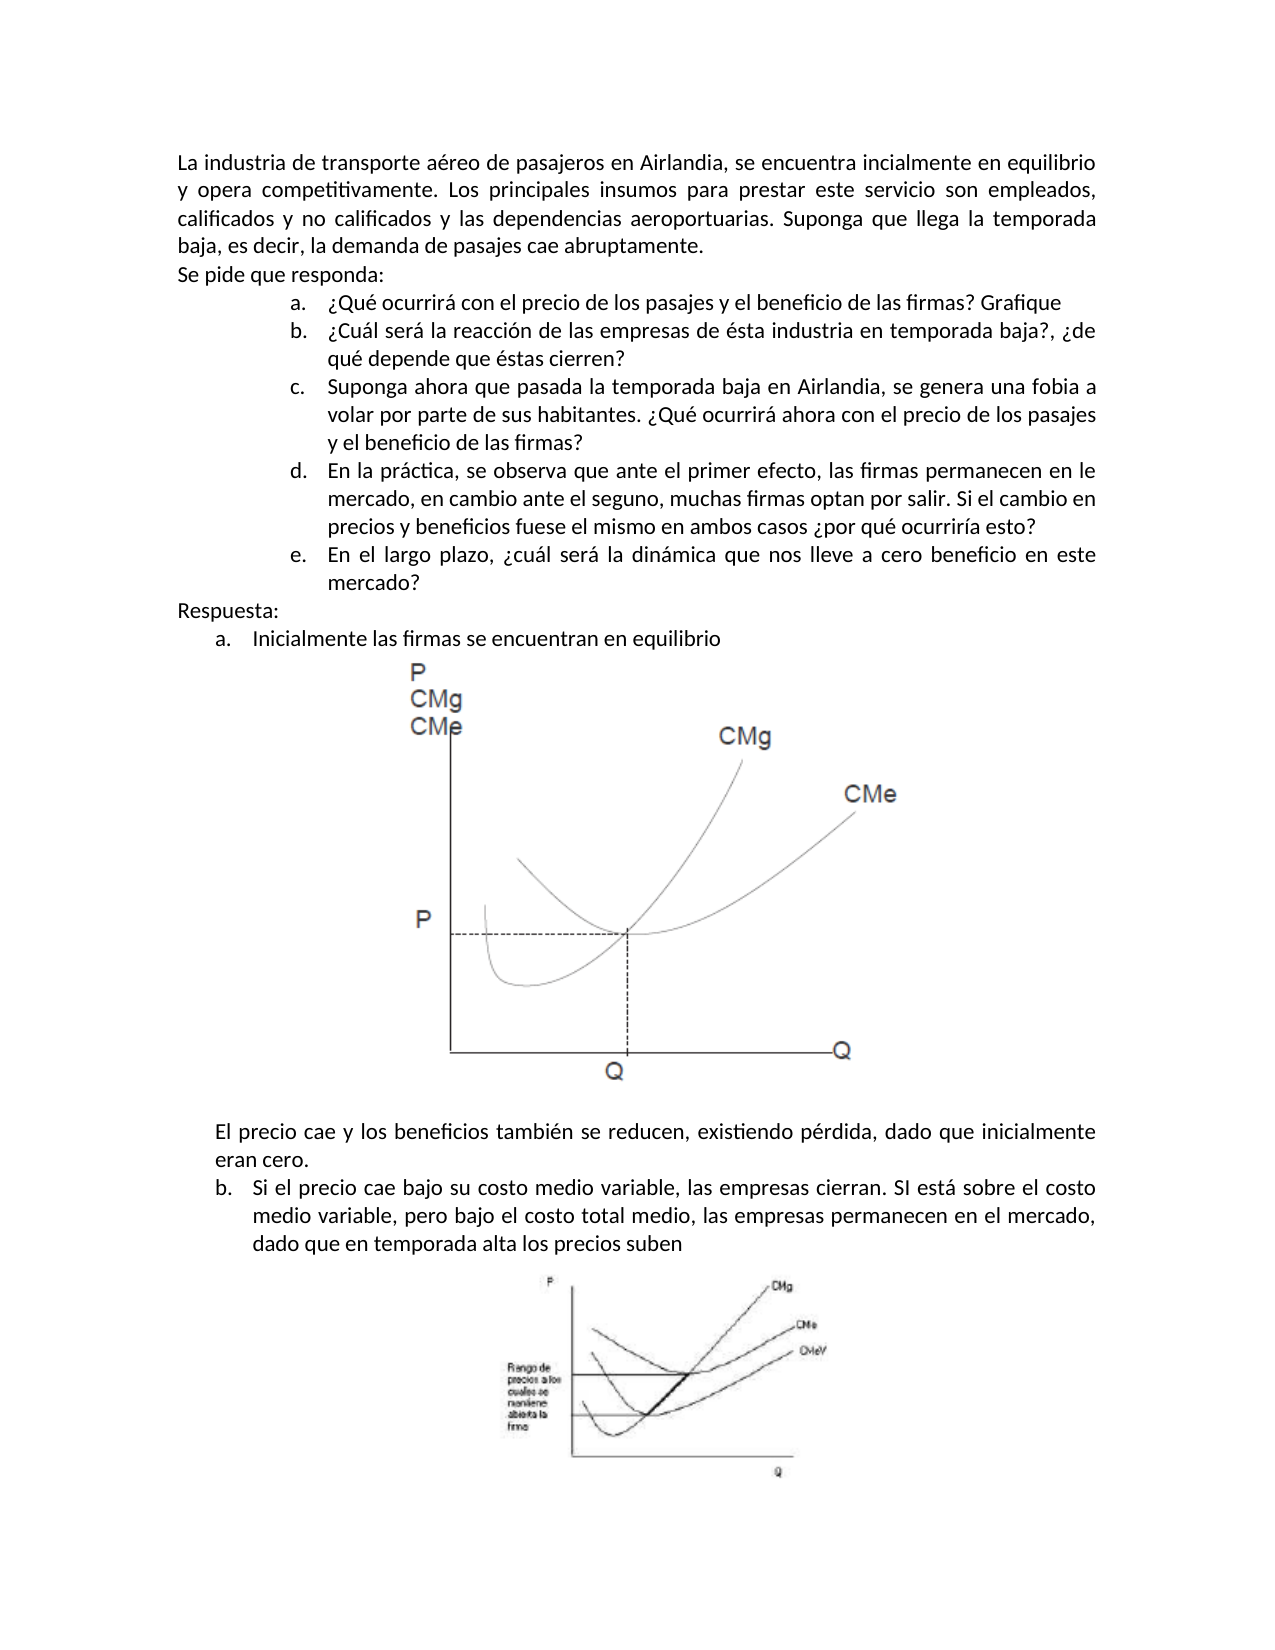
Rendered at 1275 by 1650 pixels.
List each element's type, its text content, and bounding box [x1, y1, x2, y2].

text El precio cae y los beneficios también se reducen, existiendo pérdida, dado que inicialmente eran cero. [215, 1117, 1098, 1173]
list En la práctica, se observa que ante el primer efecto, las firmas permanecen en le mercado, en cambio ante el seguno, muchas firmas optan por salir. Si el cambio en precios y beneficios fuese el mismo en ambos casos ¿por qué ocurriría esto? [290, 456, 1098, 540]
list ¿Cuál será la reacción de las empresas de ésta industria en temporada baja?, ¿de qué depende que éstas cierren? [290, 316, 1098, 372]
list Inicialmente las firmas se encuentran en equilibrio [215, 624, 1098, 652]
list Suponga ahora que pasada la temporada baja en Airlandia, se genera una fobia a volar por parte de sus habitantes. ¿Qué ocurrirá ahora con el precio de los pasajes y el beneficio de las firmas? [290, 372, 1098, 456]
text Se pide que responda: [177, 260, 1098, 288]
list En el largo plazo, ¿cuál será la dinámica que nos lleve a cero beneficio en este mercado? [290, 540, 1098, 596]
text La industria de transporte aéreo de pasajeros en Airlandia, se encuentra incialmente en equilibrio y opera competitivamente. Los principales insumos para prestar este servicio son empleados, calificados y no calificados y las dependencias aeroportuarias. Suponga que llega la temporada baja, es decir, la demanda de pasajes cae abruptamente. [177, 148, 1098, 260]
list ¿Qué ocurrirá con el precio de los pasajes y el beneficio de las firmas? Grafique [290, 288, 1098, 316]
list Si el precio cae bajo su costo medio variable, las empresas cierran. SI está sobre el costo medio variable, pero bajo el costo total medio, las empresas permanecen en el mercado, dado que en temporada alta los precios suben [215, 1173, 1098, 1257]
text Respuesta: [177, 596, 1098, 624]
